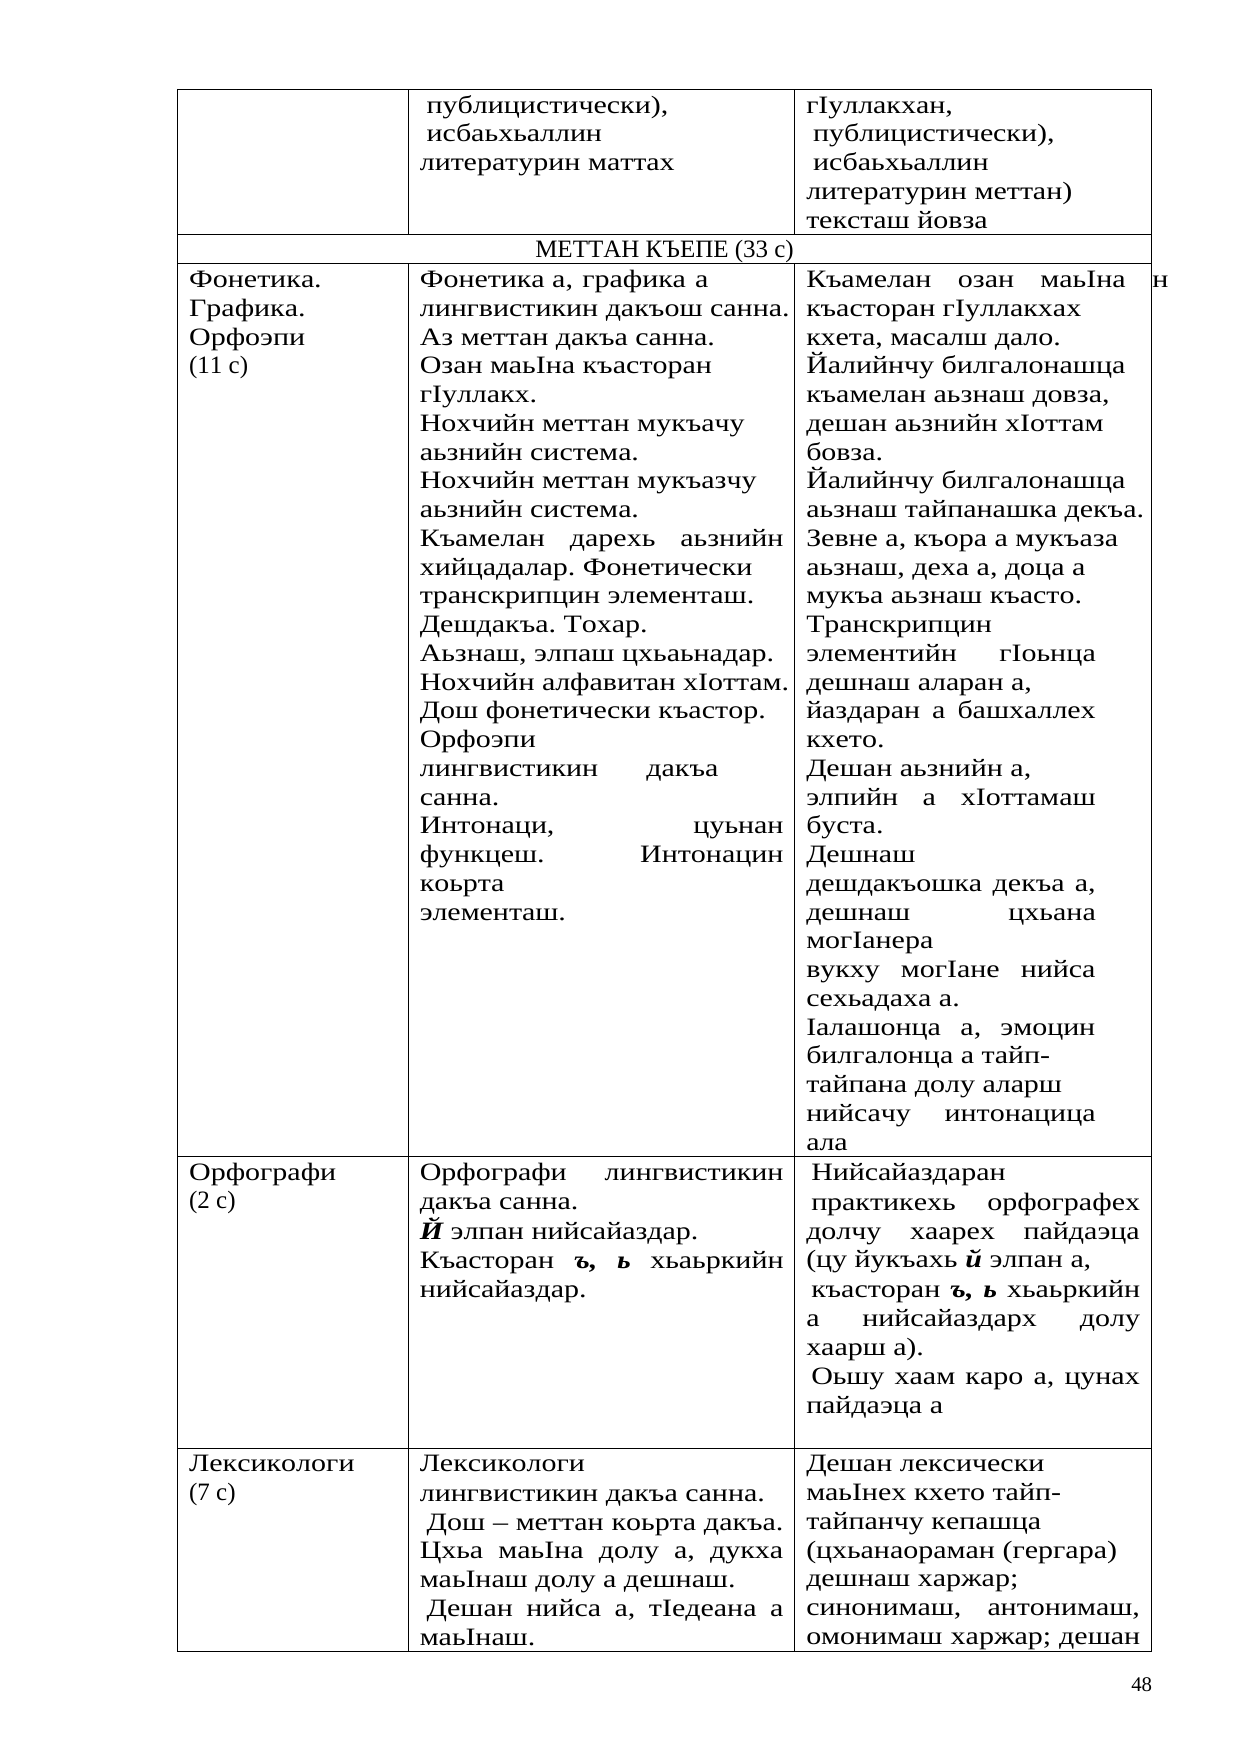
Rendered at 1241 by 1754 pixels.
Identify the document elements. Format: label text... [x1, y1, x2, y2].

table_cell Нийсайаздаран практикехь орфографех долчу хаарех пайдаэца (цу йукъахь й элпан а, къасторан ъ, ь хьаьркийн а нийсайаздарх долу хаарш а). Оьшу хаам каро а, цунах пайдаэца а [795, 1157, 1151, 1447]
table_cell Къамелан озан маьӀна н къасторан гIуллакхах кхета, масалш дало. Йалийнчу билгалонашца къамелан аьзнаш довза, дешан аьзнийн хӀоттам бовза. Йалийнчу билгалонашца аьзнаш тайпанашка декъа. Зевне а, къора а мукъаза аьзнаш, деха а, доца а мукъа аьзнаш къасто. Транскрипцин элементийн гӀоьнца дешнаш аларан а, йаздаран а башхаллех кхето. Дешан аьзнийн а, элпийн а хӀоттамаш буста. Дешнаш дешдакъошка декъа а, дешнаш цхьана могӀанера вукху могӀане нийса сехьадаха а. Ӏалашонца а, эмоцин билгалонца а тайп- тайпана долу аларш нийсачу интонацица ала [795, 264, 1151, 1156]
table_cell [178, 90, 408, 233]
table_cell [409, 1449, 794, 1651]
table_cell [409, 90, 794, 233]
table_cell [795, 1449, 1151, 1651]
table_cell МЕТТАН КЪЕПЕ (33 с) [178, 235, 1151, 263]
table_cell Фонетика а, графика а лингвистикин дакъош санна. Аз меттан дакъа санна. Озан маьIна къасторан гIуллакх. Нохчийн меттан мукъачу аьзнийн система. Нохчийн меттан мукъазчу аьзнийн система. Къамелан дарехь аьзнийн хийцадалар. Фонетически транскрипцин элементаш. Дешдакъа. Тохар. Аьзнаш, элпаш цхьаьнадар. Нохчийн алфавитан хIоттам. Дош фонетически къастор. Орфоэпи лингвистикин дакъа санна. Интонаци, цуьнан функцеш. Интонацин коьрта элементаш. [409, 264, 794, 1156]
table_cell Лексикологи (7 с) [178, 1449, 408, 1651]
table_cell Фонетика. Графика. Орфоэпи (11 с) [178, 264, 408, 1156]
table_cell Орфографи (2 с) [178, 1157, 408, 1447]
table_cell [795, 90, 1151, 233]
table_cell Орфографи лингвистикин дакъа санна. Й элпан нийсайаздар. Къасторан ъ, ь хьаьркийн нийсайаздар. [409, 1157, 794, 1447]
